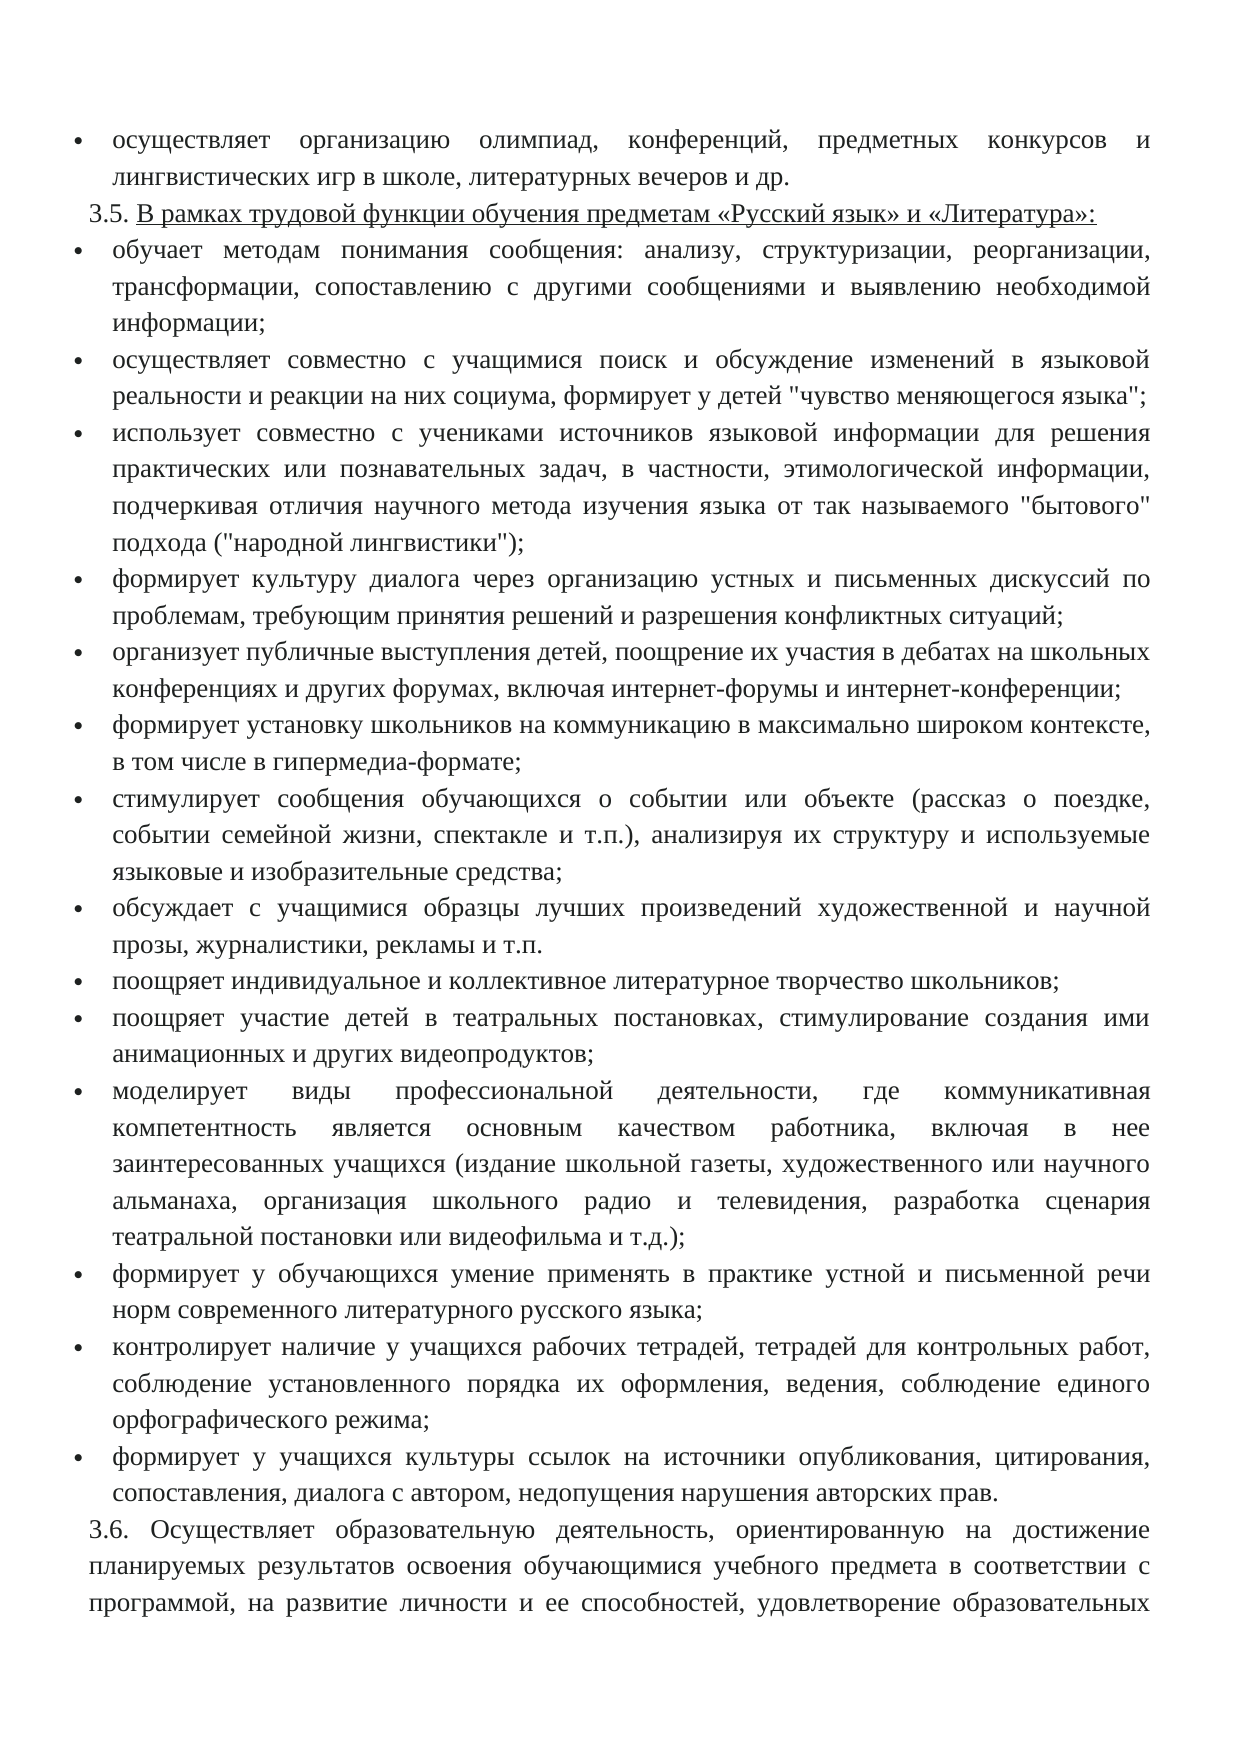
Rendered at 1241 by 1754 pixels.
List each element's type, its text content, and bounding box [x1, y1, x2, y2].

list обучает методам понимания сообщения: анализу, структуризации, реорганизации, трансформации, сопоставлению с другими сообщениями и выявлению необходимой информации; [74, 228, 1152, 337]
list формирует культуру диалога через организацию устных и письменных дискуссий по проблемам, требующим принятия решений и разрешения конфликтных ситуаций; [74, 557, 1152, 630]
list осуществляет совместно с учащимися поиск и обсуждение изменений в языковой реальности и реакции на них социума, формирует у детей "чувство меняющегося языка"; [74, 337, 1152, 411]
list контролирует наличие у учащихся рабочих тетрадей, тетрадей для контрольных работ, соблюдение установленного порядка их оформления, ведения, соблюдение единого орфографического режима; [74, 1325, 1152, 1434]
list обсуждает с учащимися образцы лучших произведений художественной и научной прозы, журналистики, рекламы и т.п. [74, 886, 1152, 959]
list использует совместно с учениками источников языковой информации для решения практических или познавательных задач, в частности, этимологической информации, подчеркивая отличия научного метода изучения языка от так называемого "бытового" подхода ("народной лингвистики"); [74, 411, 1152, 557]
list формирует у учащихся культуры ссылок на источники опубликования, цитирования, сопоставления, диалога с автором, недопущения нарушения авторских прав. [74, 1434, 1152, 1507]
list поощряет участие детей в театральных постановках, стимулирование создания ими анимационных и других видеопродуктов; [74, 996, 1152, 1069]
list моделирует виды профессиональной деятельности, где коммуникативная компетентность является основным качеством работника, включая в нее заинтересованных учащихся (издание школьной газеты, художественного или научного альманаха, организация школьного радио и телевидения, разработка сценария театральной постановки или видеофильма и т.д.); [74, 1069, 1152, 1252]
list осуществляет организацию олимпиад, конференций, предметных конкурсов и лингвистических игр в школе, литературных вечеров и др. [74, 118, 1152, 191]
list стимулирует сообщения обучающихся о событии или объекте (рассказ о поездке, событии семейной жизни, спектакле и т.п.), анализируя их структуру и используемые языковые и изобразительные средства; [74, 776, 1152, 886]
list поощряет индивидуальное и коллективное литературное творчество школьников; [74, 959, 1152, 996]
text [89, 1507, 1152, 1617]
list формирует установку школьников на коммуникацию в максимально широком контексте, в том числе в гипермедиа-формате; [74, 703, 1152, 776]
list формирует у обучающихся умение применять в практике устной и письменной речи норм современного литературного русского языка; [74, 1252, 1152, 1325]
text 3.5. В рамках трудовой функции обучения предметам «Русский язык» и «Литература»: [89, 191, 1152, 228]
list организует публичные выступления детей, поощрение их участия в дебатах на школьных конференциях и других форумах, включая интернет-форумы и интернет-конференции; [74, 630, 1152, 703]
